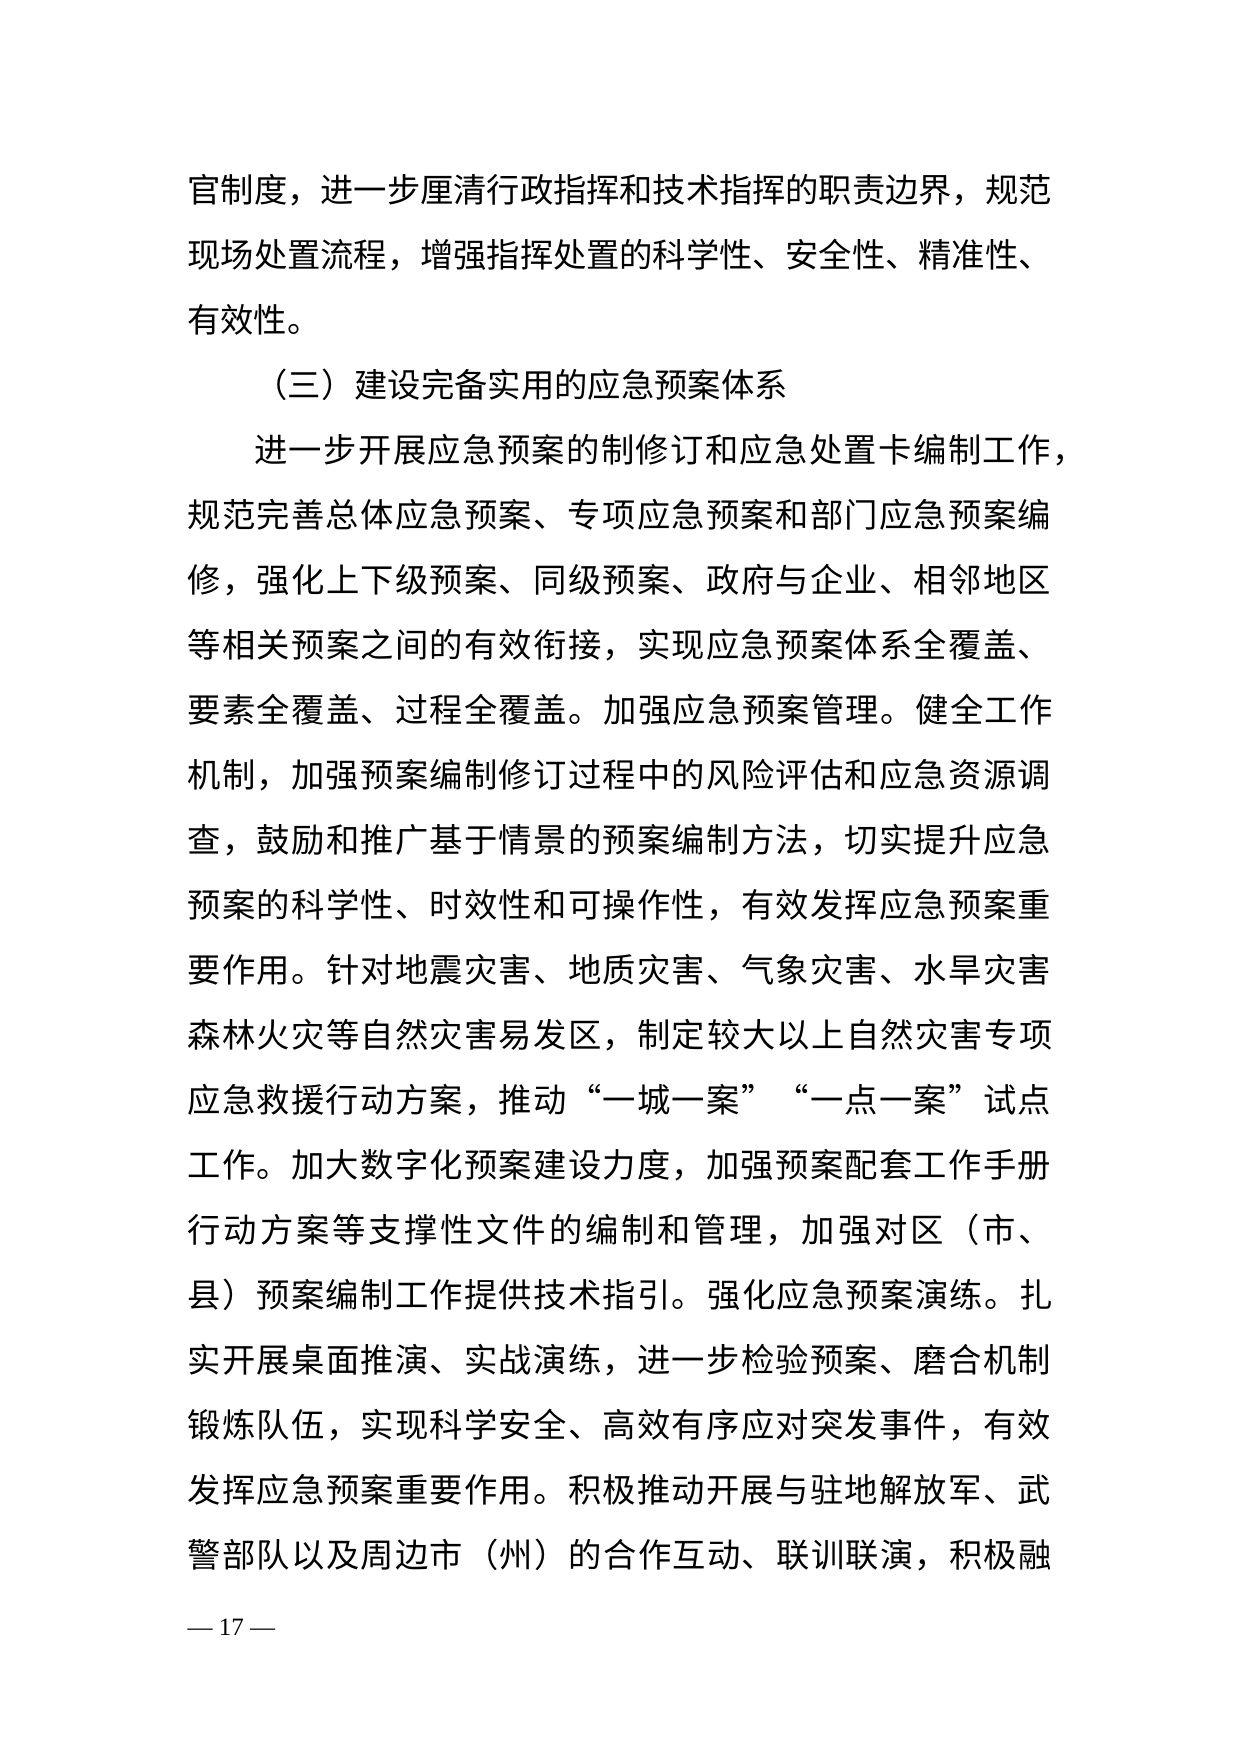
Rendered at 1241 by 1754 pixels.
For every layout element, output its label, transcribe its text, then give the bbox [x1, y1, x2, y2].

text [187, 415, 1053, 1585]
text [187, 155, 1053, 350]
text （三）建设完备实用的应急预案体系 [187, 350, 1053, 415]
